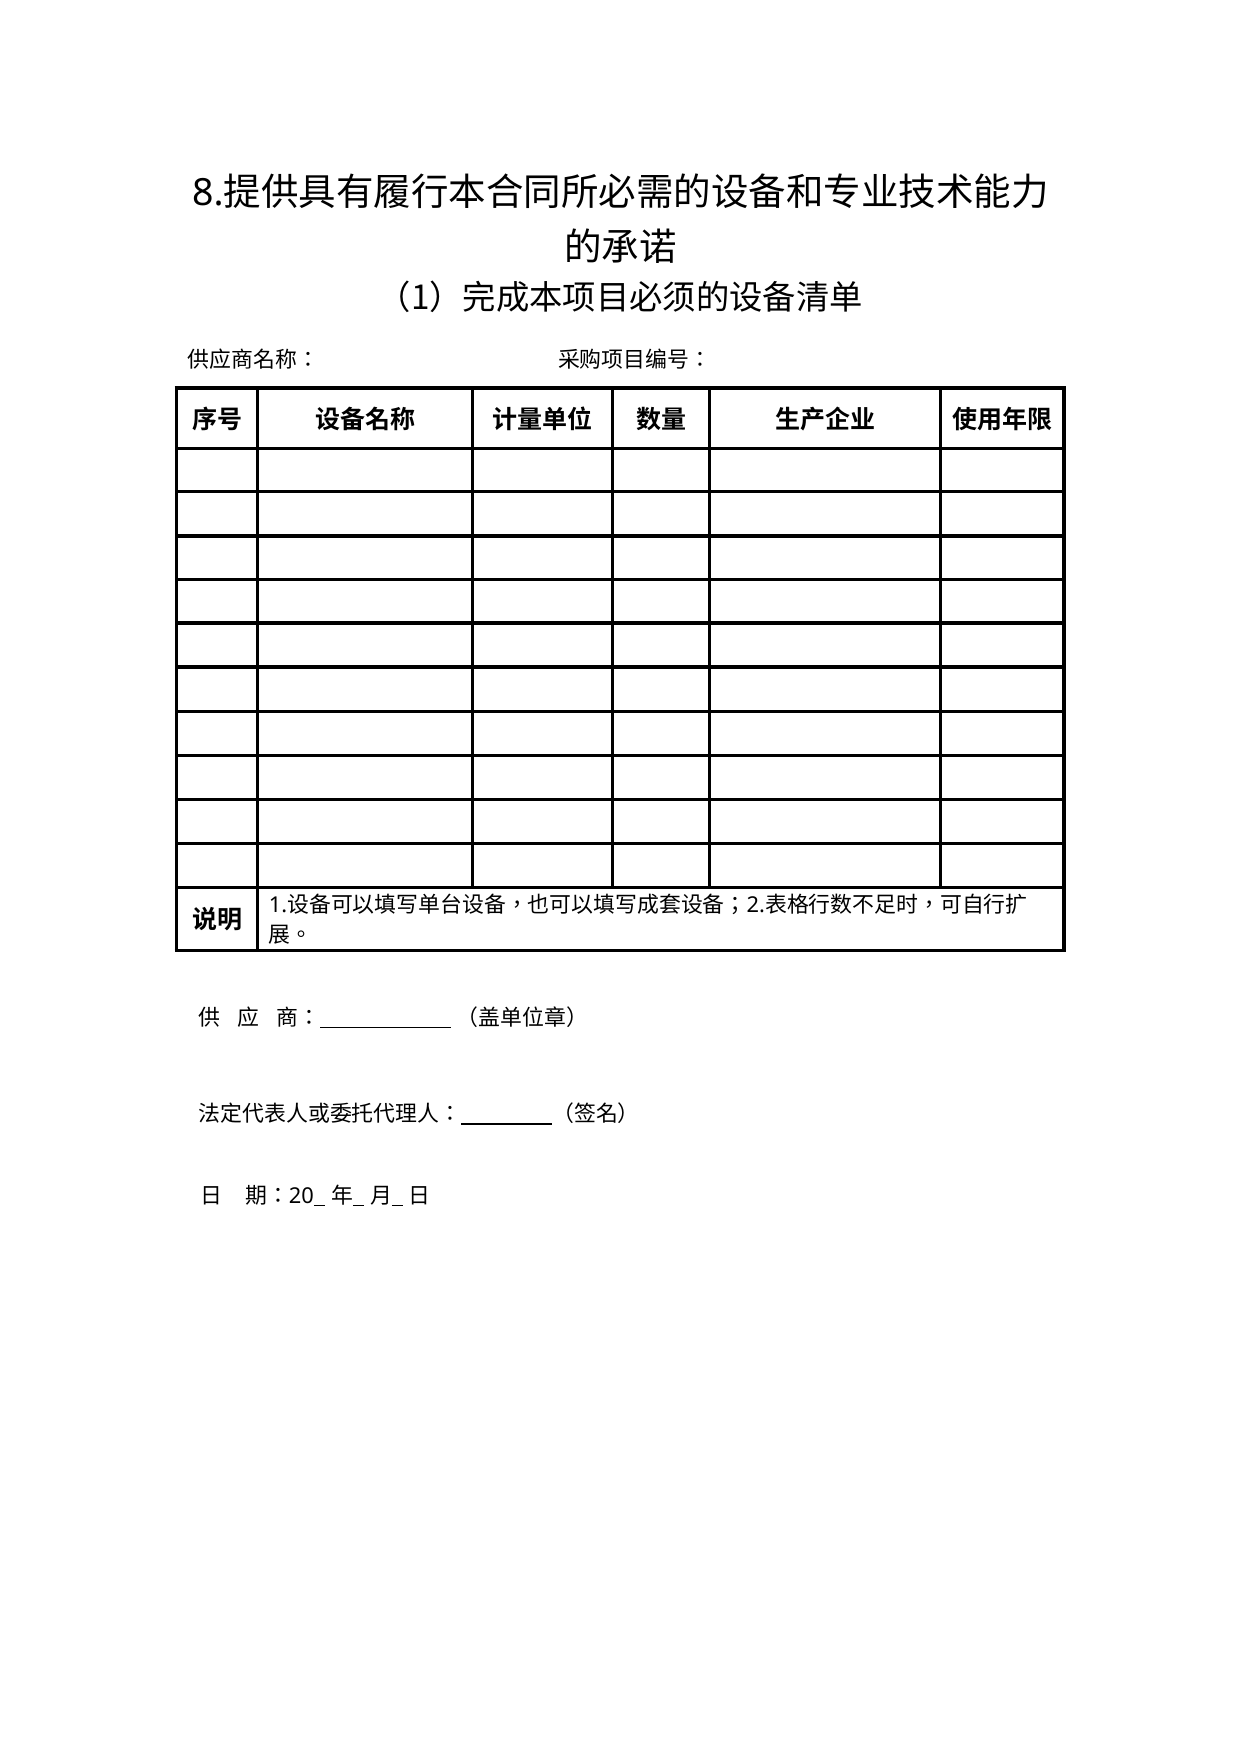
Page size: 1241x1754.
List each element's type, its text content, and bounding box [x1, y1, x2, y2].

table_cell [942, 538, 1062, 578]
table_cell [474, 669, 611, 709]
text 日 期：20 年 月 日 [187, 1179, 1053, 1209]
table_cell [711, 581, 939, 621]
table_cell [942, 581, 1062, 621]
table_cell [178, 669, 256, 709]
table_cell [259, 581, 471, 621]
table_cell [474, 493, 611, 534]
table_cell [178, 625, 256, 665]
text （1）完成本项目必须的设备清单 [187, 271, 1053, 319]
table_cell [178, 450, 256, 490]
table_cell [259, 801, 471, 842]
table_cell [942, 450, 1062, 490]
table_cell [614, 801, 708, 842]
table_cell [259, 625, 471, 665]
table_cell [711, 801, 939, 842]
table_cell [942, 493, 1062, 534]
table_cell [474, 801, 611, 842]
table_cell [178, 713, 256, 753]
table_cell [711, 713, 939, 753]
table_cell [942, 757, 1062, 798]
text 供应商名称： 采购项目编号： [187, 344, 1053, 374]
table_cell [474, 538, 611, 578]
table_cell [942, 625, 1062, 665]
table_cell [614, 669, 708, 709]
table_cell [942, 845, 1062, 886]
table_cell [259, 757, 471, 798]
table_cell [711, 538, 939, 578]
table_cell [178, 581, 256, 621]
table_header 计量单位 [474, 390, 611, 447]
table_cell [614, 845, 708, 886]
table_cell [614, 581, 708, 621]
table_header 设备名称 [259, 390, 471, 447]
table_cell [474, 581, 611, 621]
table_cell [711, 757, 939, 798]
table_cell [614, 538, 708, 578]
table_cell [711, 450, 939, 490]
table_cell [178, 493, 256, 534]
table_cell [474, 625, 611, 665]
table_cell [614, 450, 708, 490]
table_cell [178, 845, 256, 886]
table_cell [711, 493, 939, 534]
text 法定代表人或委托代理人： （签名） [187, 1088, 1053, 1129]
table_cell [614, 713, 708, 753]
table_header 生产企业 [711, 390, 939, 447]
table_cell [711, 625, 939, 665]
text 8.提供具有履行本合同所必需的设备和专业技术能力的承诺 [187, 162, 1053, 271]
table_cell [614, 493, 708, 534]
table_cell 说明 [178, 889, 256, 948]
table_cell [614, 625, 708, 665]
table_cell [259, 538, 471, 578]
table_cell [259, 450, 471, 490]
table_cell [942, 801, 1062, 842]
table_cell [259, 713, 471, 753]
table_cell [711, 669, 939, 709]
table_header 使用年限 [942, 390, 1062, 447]
table_cell [474, 757, 611, 798]
table_cell [178, 801, 256, 842]
table_cell 1.设备可以填写单台设备，也可以填写成套设备；2.表格行数不足时，可自行扩展。 [259, 889, 1062, 948]
table_cell [942, 669, 1062, 709]
text 供 应 商： （盖单位章） [187, 1002, 1053, 1031]
table_header 数量 [614, 390, 708, 447]
table_cell [614, 757, 708, 798]
table_cell [942, 713, 1062, 753]
table_cell [474, 450, 611, 490]
table_cell [474, 845, 611, 886]
table_cell [259, 493, 471, 534]
table_cell [711, 845, 939, 886]
table_cell [178, 757, 256, 798]
table_cell [259, 845, 471, 886]
table_cell [474, 713, 611, 753]
table_header 序号 [178, 390, 256, 447]
table_cell [259, 669, 471, 709]
table_cell [178, 538, 256, 578]
